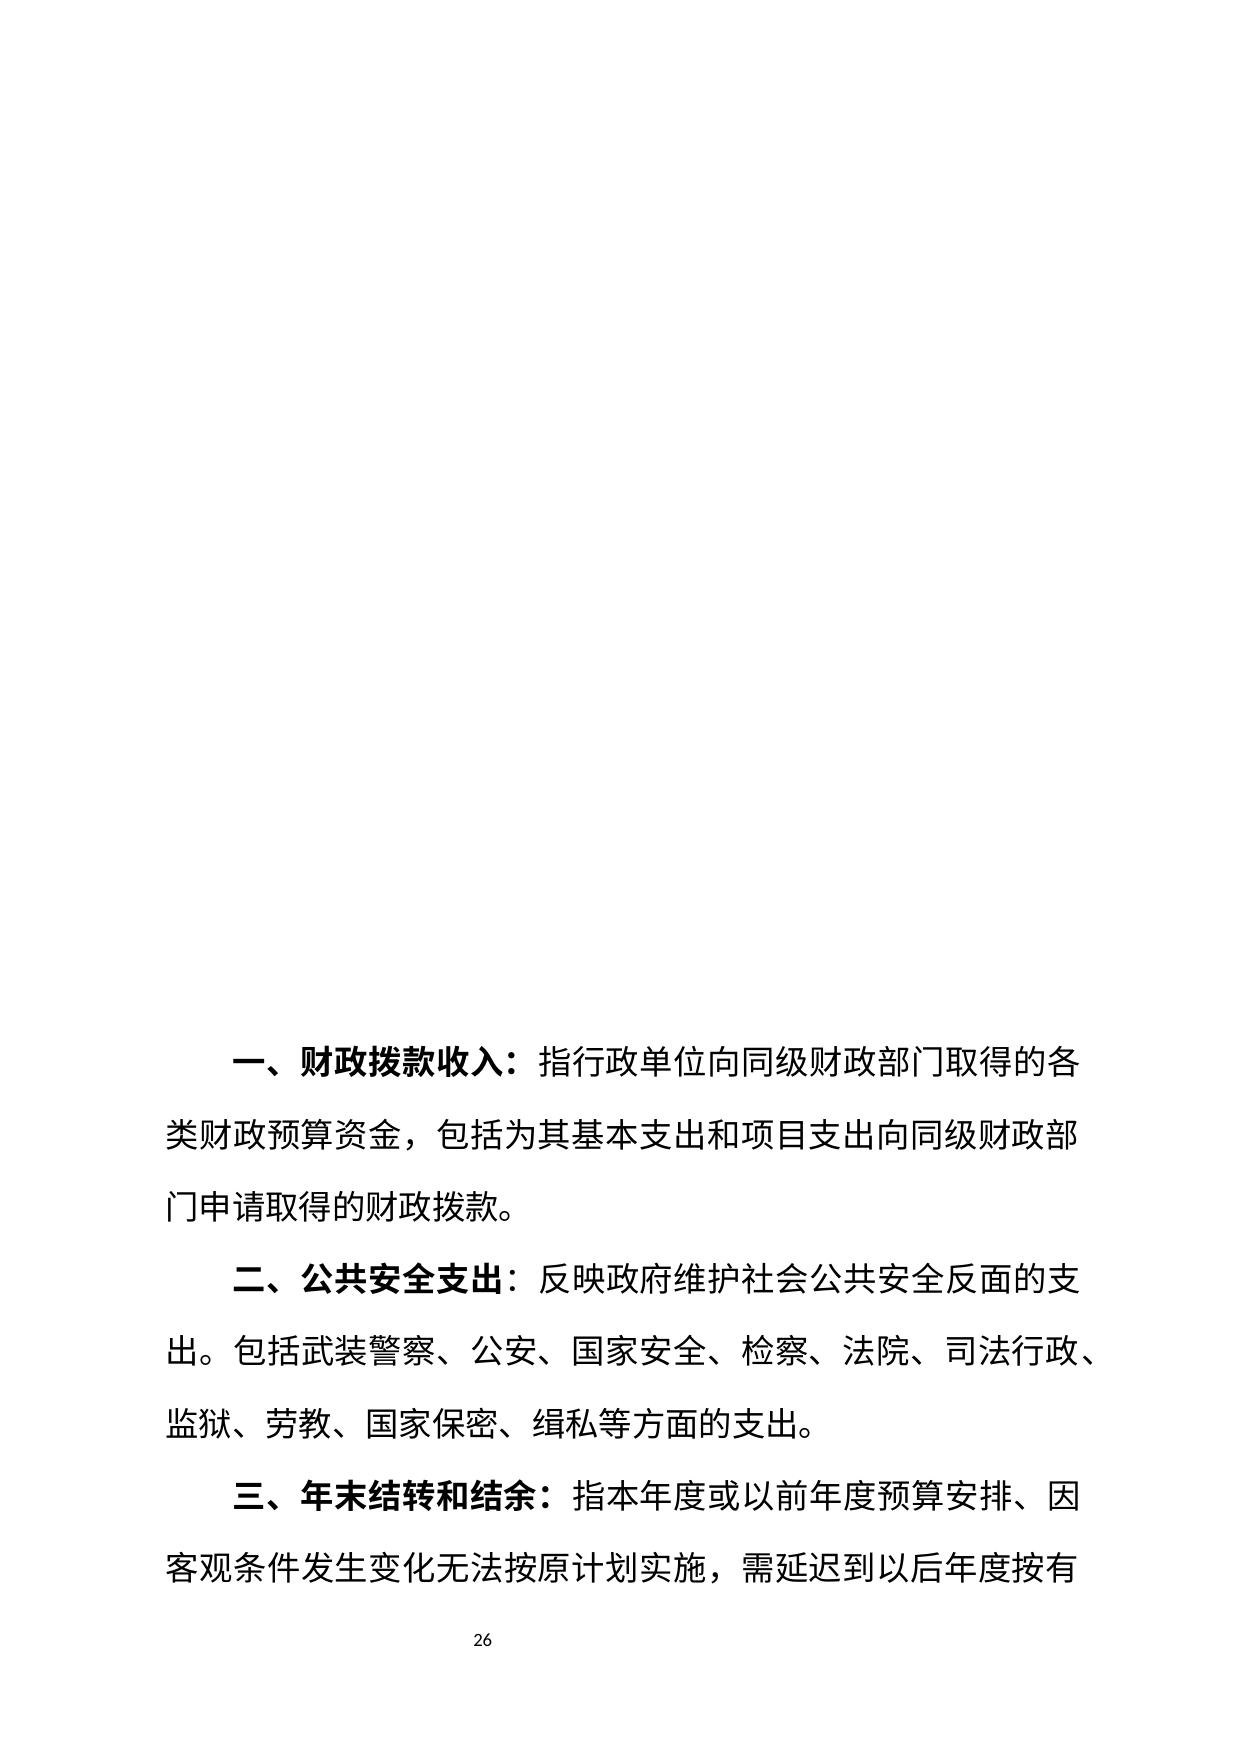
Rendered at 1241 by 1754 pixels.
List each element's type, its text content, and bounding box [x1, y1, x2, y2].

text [165, 1470, 1081, 1590]
text 二、公共安全支出：反映政府维护社会公共安全反面的支出。包括武装警察、公安、国家安全、检察、法院、司法行政、监狱、劳教、国家保密、缉私等方面的支出。 [165, 1253, 1081, 1446]
text 一、财政拨款收入：指行政单位向同级财政部门取得的各类财政预算资金，包括为其基本支出和项目支出向同级财政部门申请取得的财政拨款。 [165, 1036, 1081, 1229]
